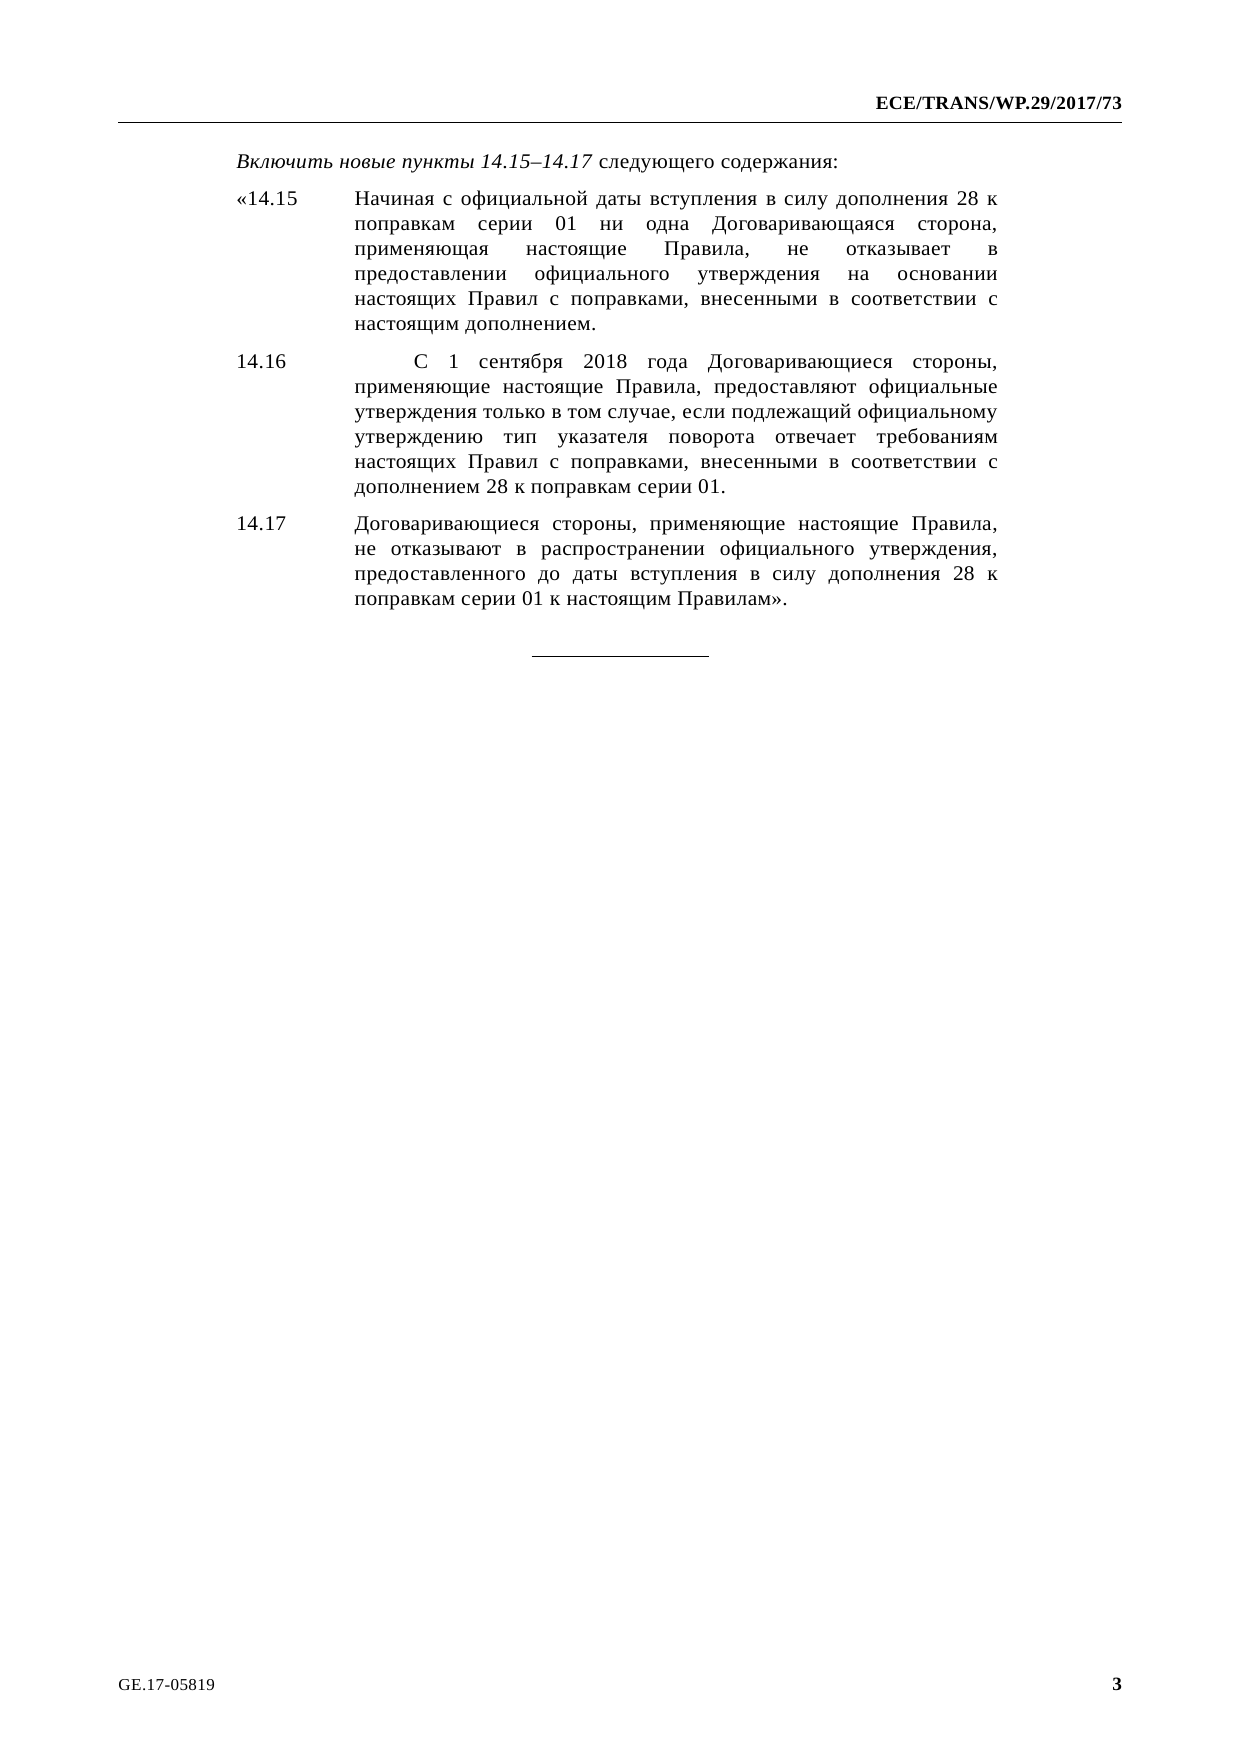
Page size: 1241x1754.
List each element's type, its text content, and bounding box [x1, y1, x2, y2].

text «14.15 Начиная с официальной даты вступления в силу дополнения 28 к поправкам серии 01 ни одна Договаривающаяся сторона, применяющая настоящие Правила, не отказывает в предоставлении официального утверждения на основании настоящих Правил с поправками, внесенными в соответствии с настоящим дополнением. [236, 185, 999, 335]
text 14.17 Договаривающиеся стороны, применяющие настоящие Правила, не отказывают в распространении официального утверждения, предоставленного до даты вступления в силу дополнения 28 к поправкам серии 01 к настоящим Правилам». [236, 510, 999, 610]
text 14.16 С 1 сентября 2018 года Договаривающиеся стороны, применяющие настоящие Правила, предоставляют официальные утверждения только в том случае, если подлежащий официальному утверждению тип указателя поворота отвечает требованиям настоящих Правил с поправками, внесенными в соответствии с дополнением 28 к поправкам серии 01. [236, 348, 999, 498]
text Включить новые пункты 14.15–14.17 следующего содержания: [236, 148, 1004, 173]
